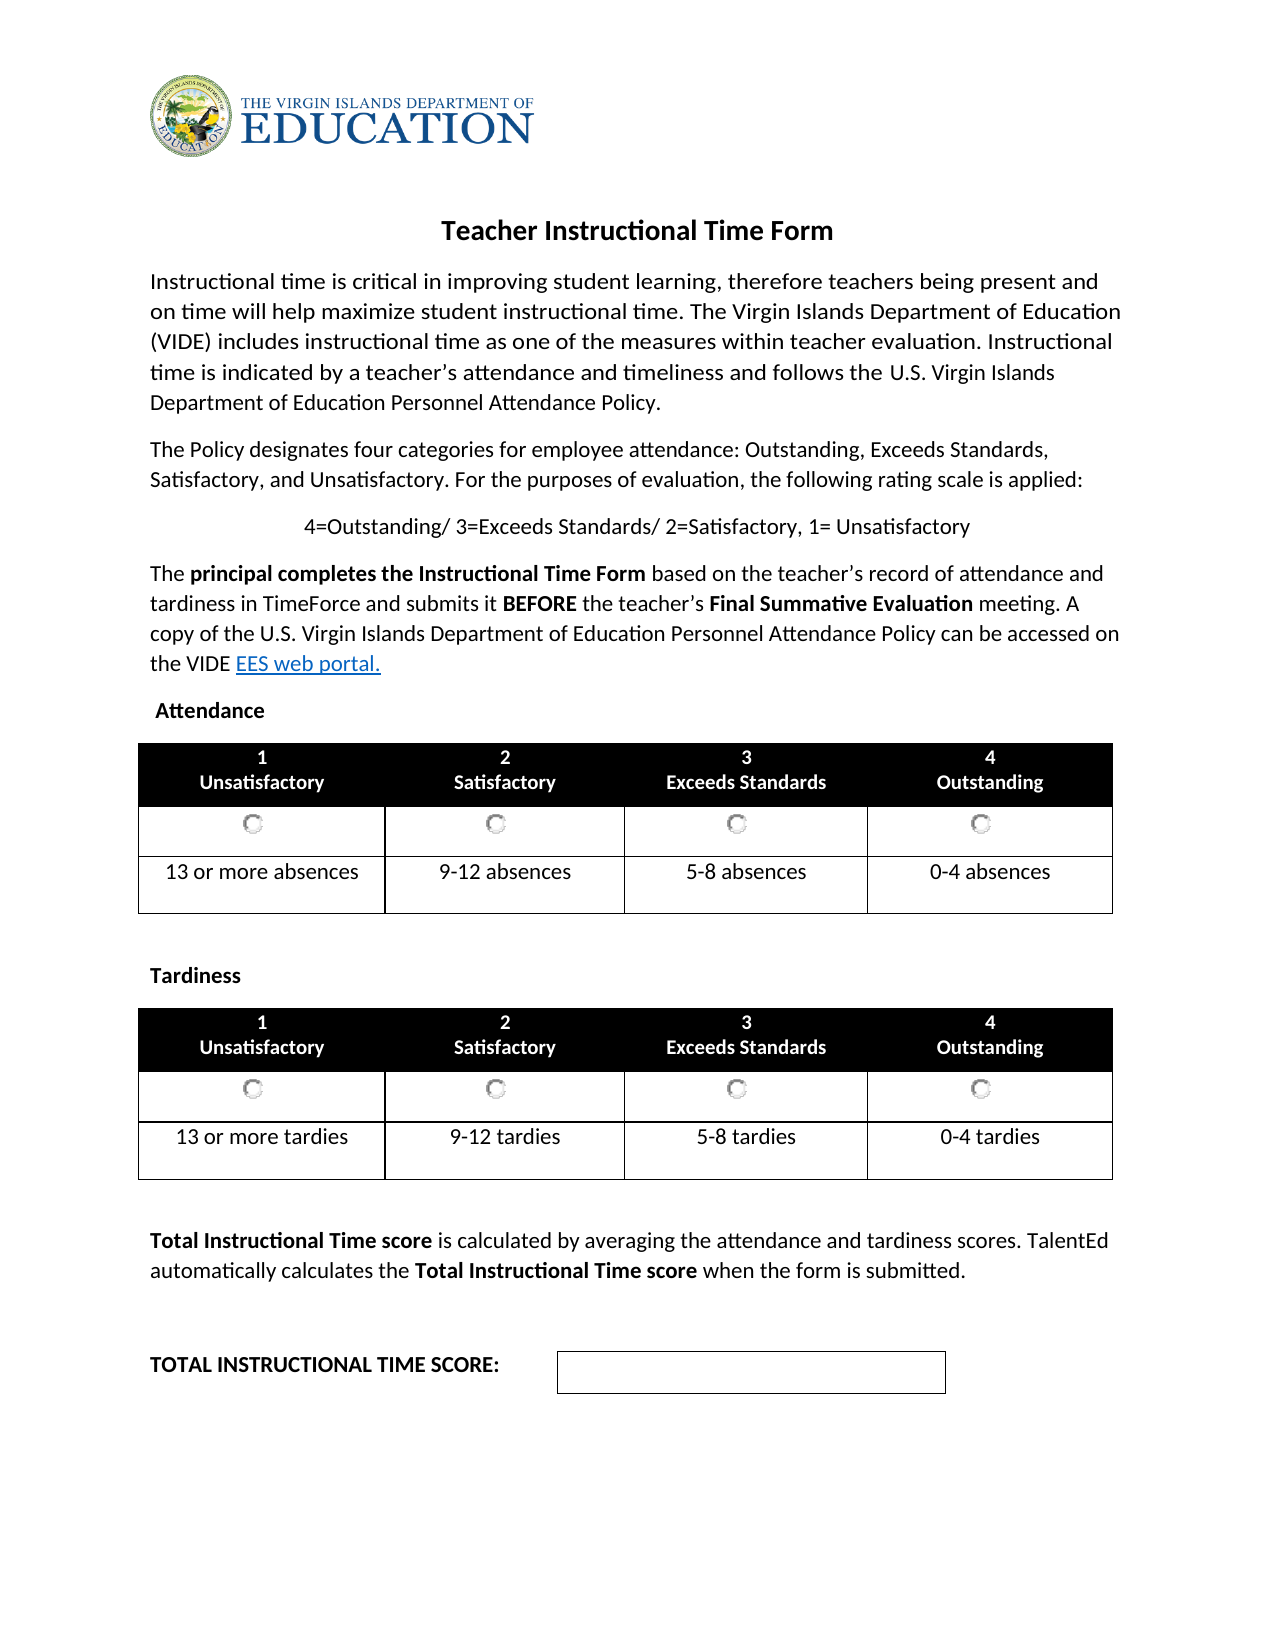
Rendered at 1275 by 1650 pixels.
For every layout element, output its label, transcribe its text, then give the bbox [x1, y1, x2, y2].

table_cell 0-4 absences [868, 857, 1112, 913]
text Total Instructional Time score is calculated by averaging the attendance and tardiness scores. TalentEd automatically calculates the Total Instructional Time score when the form is submitted. [150, 1226, 1125, 1284]
picture [150, 75, 538, 157]
text 4=Outstanding/ 3=Exceeds Standards/ 2=Satisfactory, 1= Unsatisfactory [150, 512, 1125, 540]
table_cell [386, 1072, 624, 1121]
table_cell 5-8 absences [625, 857, 867, 913]
table_header 3 Exceeds Standards [625, 744, 867, 806]
table_cell 9-12 absences [386, 857, 624, 913]
text Tardiness [150, 961, 1125, 989]
text TOTAL INSTRUCTIONAL TIME SCORE: [150, 1350, 1125, 1378]
table_header 1 Unsatisfactory [139, 1009, 384, 1071]
table_cell 5-8 tardies [625, 1123, 867, 1178]
text Teacher Instructional Time Form [150, 212, 1125, 247]
table_cell [625, 807, 867, 856]
text Attendance [150, 696, 1125, 724]
table_cell [868, 1072, 1112, 1121]
table_header 4 Outstanding [868, 744, 1112, 806]
table_cell 9-12 tardies [386, 1123, 624, 1178]
table_cell 13 or more tardies [139, 1123, 384, 1178]
table_cell [386, 807, 624, 856]
table_header 3 Exceeds Standards [625, 1009, 867, 1071]
table_header 4 Outstanding [868, 1009, 1112, 1071]
table_cell [139, 1072, 384, 1121]
table_header 2 Satisfactory [386, 744, 624, 806]
text The Policy designates four categories for employee attendance: Outstanding, Exceeds Standards, Satisfactory, and Unsatisfactory. For the purposes of evaluation, the following rating scale is applied: [150, 435, 1125, 493]
table_cell [868, 807, 1112, 856]
text Instructional time is critical in improving student learning, therefore teachers being present and on time will help maximize student instructional time. The Virgin Islands Department of Education (VIDE) includes instructional time as one of the measures within teacher evaluation. Instructional time is indicated by a teacher’s attendance and timeliness and follows the U.S. Virgin Islands Department of Education Personnel Attendance Policy. [150, 267, 1125, 416]
table_header 2 Satisfactory [386, 1009, 624, 1071]
table_cell [625, 1072, 867, 1121]
table_header 1 Unsatisfactory [139, 744, 384, 806]
text The principal completes the Instructional Time Form based on the teacher’s record of attendance and tardiness in TimeForce and submits it BEFORE the teacher’s Final Summative Evaluation meeting. A copy of the U.S. Virgin Islands Department of Education Personnel Attendance Policy can be accessed on the VIDE EES web portal. [150, 559, 1125, 677]
table_cell 13 or more absences [139, 857, 384, 913]
table_cell 0-4 tardies [868, 1123, 1112, 1178]
table_cell [139, 807, 384, 856]
